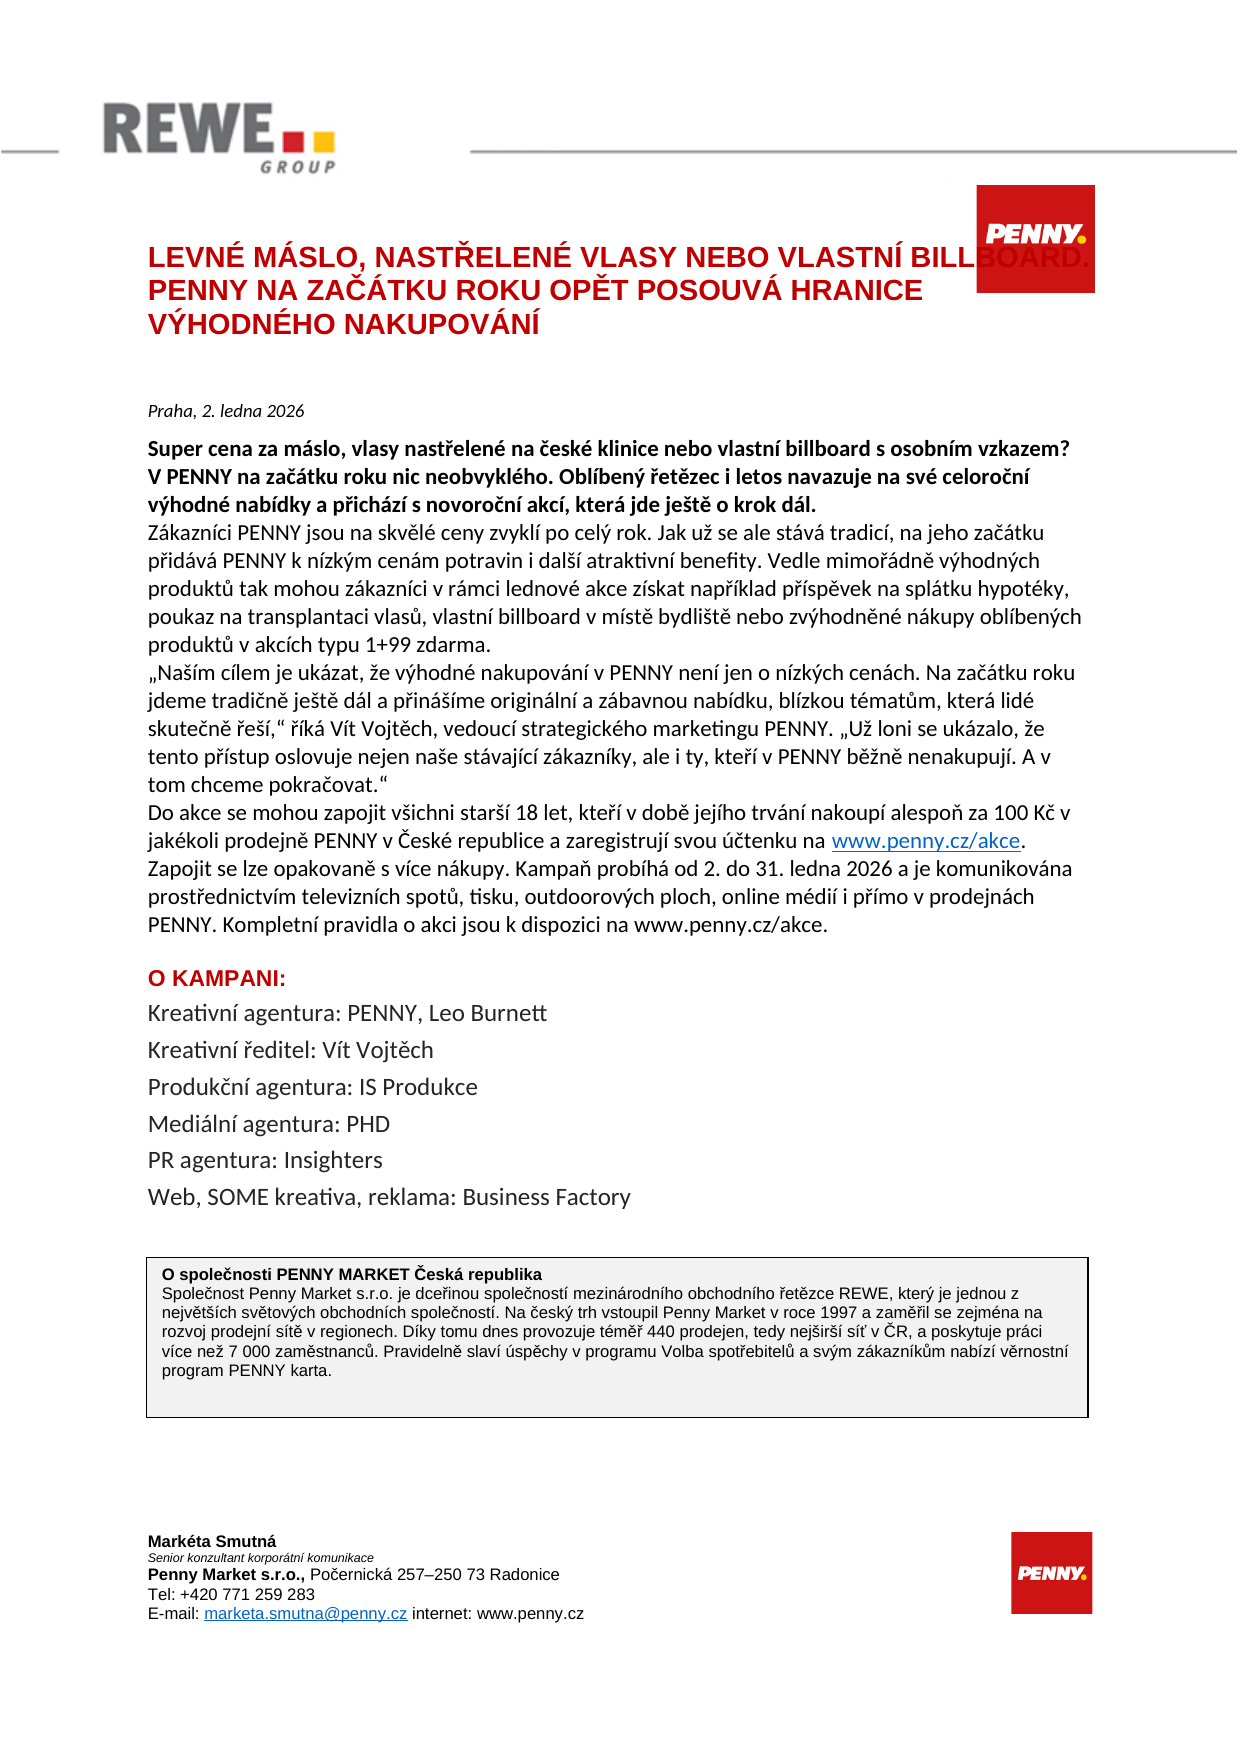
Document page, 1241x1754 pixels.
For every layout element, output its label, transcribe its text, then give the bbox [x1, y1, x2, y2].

text Praha, 2. ledna 2026 [148, 399, 1093, 422]
text Produkční agentura: IS Produkce [148, 1071, 1093, 1102]
text Super cena za máslo, vlasy nastřelené na české klinice nebo vlastní billboard s osobním vzkazem? V PENNY na začátku roku nic neobvyklého. Oblíbený řetězec i letos navazuje na své celoroční výhodné nabídky a přichází s novoroční akcí, která jde ještě o krok dál. [148, 434, 1093, 518]
text Do akce se mohou zapojit všichni starší 18 let, kteří v době jejího trvání nakoupí alespoň za 100 Kč v jakékoli prodejně PENNY v České republice a zaregistrují svou účtenku na www.penny.cz/akce. [148, 798, 1093, 854]
text Kreativní ředitel: Vít Vojtěch [148, 1034, 1093, 1065]
text Zapojit se lze opakovaně s více nákupy. Kampaň probíhá od 2. do 31. ledna 2026 a je komunikována prostřednictvím televizních spotů, tisku, outdoorových ploch, online médií i přímo v prodejnách PENNY. Kompletní pravidla o akci jsou k dispozici na www.penny.cz/akce. [148, 854, 1093, 938]
text Zákazníci PENNY jsou na skvělé ceny zvyklí po celý rok. Jak už se ale stává tradicí, na jeho začátku přidává PENNY k nízkým cenám potravin i další atraktivní benefity. Vedle mimořádně výhodných produktů tak mohou zákazníci v rámci lednové akce získat například příspěvek na splátku hypotéky, poukaz na transplantaci vlasů, vlastní billboard v místě bydliště nebo zvýhodněné nákupy oblíbených produktů v akcích typu 1+99 zdarma. [148, 518, 1093, 658]
text LEVNÉ MÁSLO, NASTŘELENÉ VLASY NEBO VLASTNÍ BILLBOARD. PENNY NA ZAČÁTKU ROKU OPĚT POSOUVÁ HRANICE VÝHODNÉHO NAKUPOVÁNÍ [148, 239, 1093, 340]
text o kampani: [148, 965, 1093, 991]
text Web, SOME kreativa, reklama: Business Factory [148, 1181, 1093, 1212]
text Kreativní agentura: PENNY, Leo Burnett [148, 997, 1093, 1028]
text PR agentura: Insighters [148, 1144, 1093, 1175]
picture [0, 0, 1236, 293]
text Mediální agentura: PHD [148, 1108, 1093, 1138]
picture [1011, 1532, 1093, 1614]
text „Naším cílem je ukázat, že výhodné nakupování v PENNY není jen o nízkých cenách. Na začátku roku jdeme tradičně ještě dál a přinášíme originální a zábavnou nabídku, blízkou tématům, která lidé skutečně řeší,“ říká Vít Vojtěch, vedoucí strategického marketingu PENNY. „Už loni se ukázalo, že tento přístup oslovuje nejen naše stávající zákazníky, ale i ty, kteří v PENNY běžně nenakupují. A v tom chceme pokračovat.“ [148, 658, 1093, 798]
